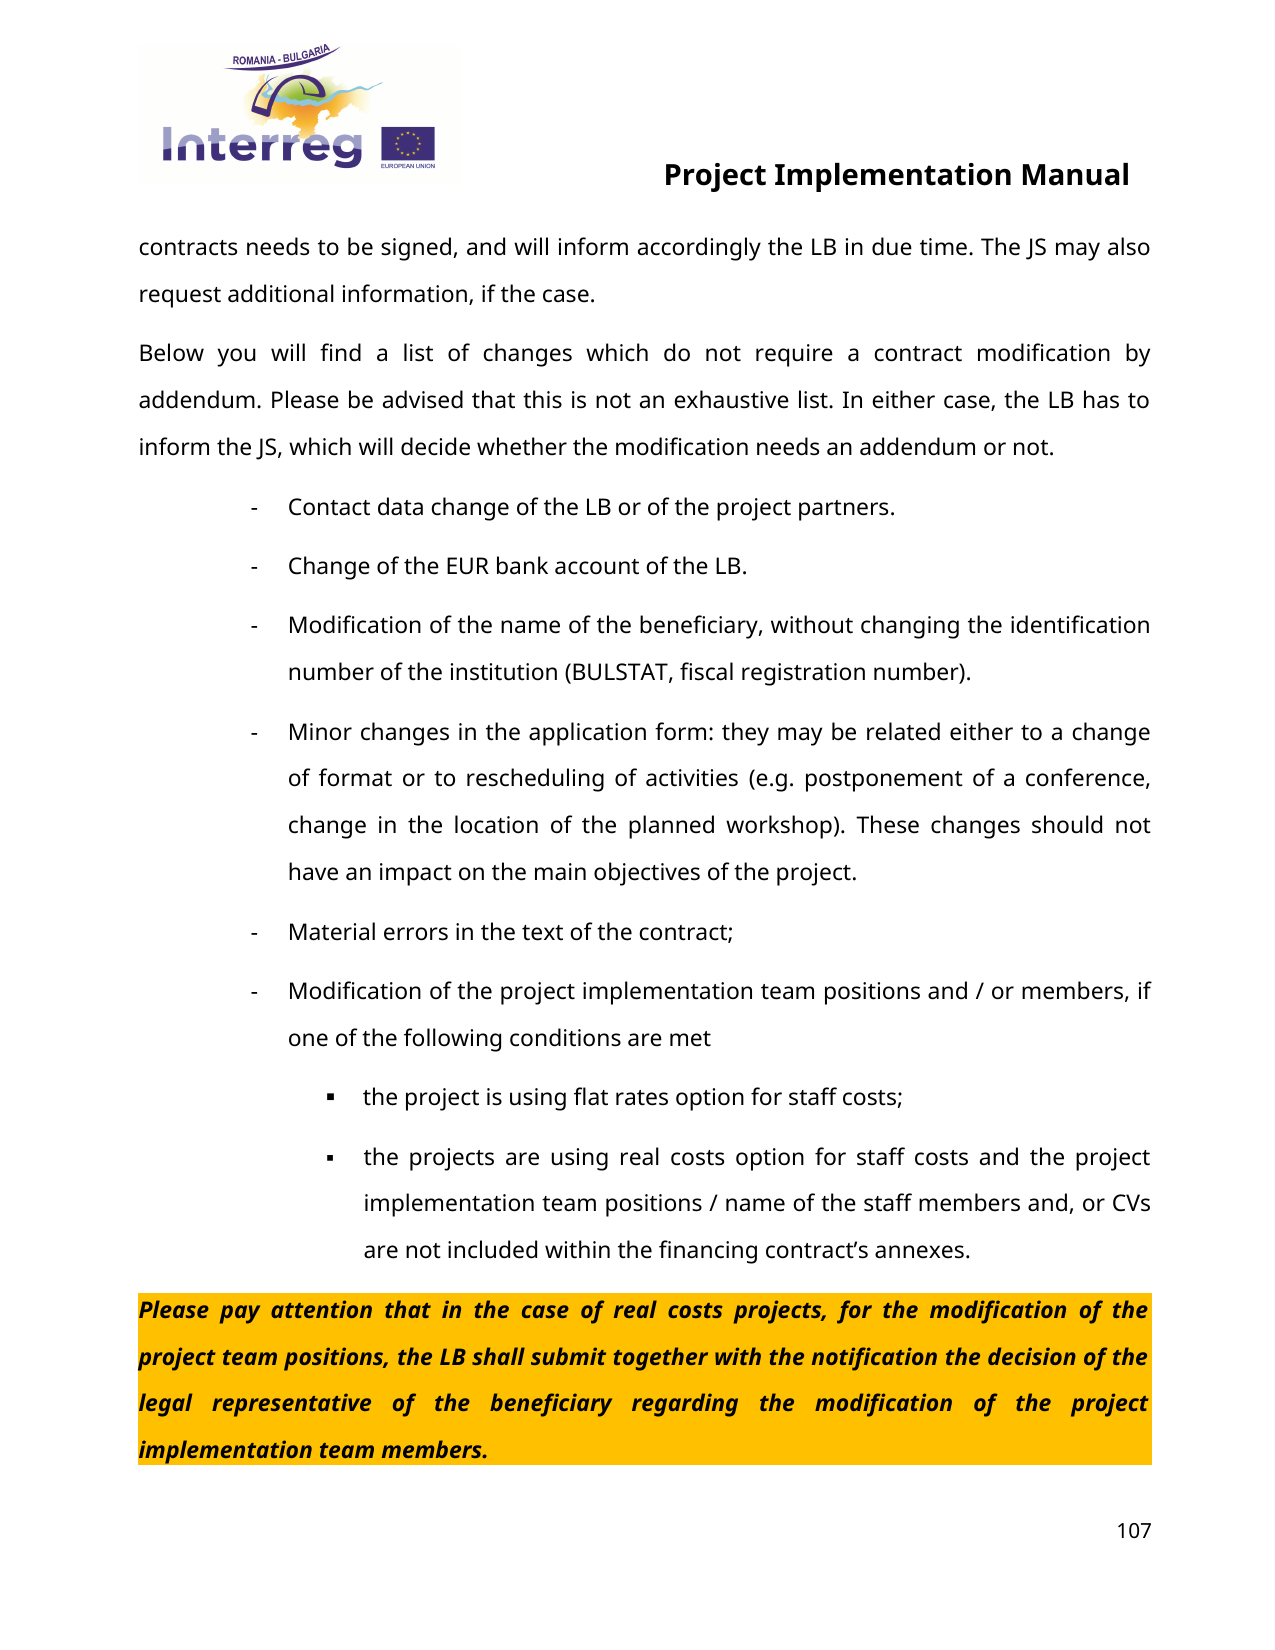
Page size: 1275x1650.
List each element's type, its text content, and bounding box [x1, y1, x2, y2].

list the projects are using real costs option for staff costs and the project implementation team positions / name of the staff members and, or CVs are not included within the financing contract’s annexes. [326, 1140, 1152, 1265]
list Modification of the project implementation team positions and / or members, if one of the following conditions are met [250, 975, 1152, 1053]
list Change of the EUR bank account of the LB. [250, 550, 1152, 581]
picture [138, 44, 461, 185]
list Material errors in the text of the contract; [250, 915, 1152, 947]
list Minor changes in the application form: they may be related either to a change of format or to rescheduling of activities (e.g. postponement of a conference, change in the location of the planned workshop). These changes should not have an impact on the main objectives of the project. [250, 715, 1152, 887]
text Please pay attention that in the case of real costs projects, for the modification of the project team positions, the LB shall submit together with the notification the decision of the legal representative of the beneficiary regarding the modification of the project implementation team members. [138, 1293, 1152, 1465]
list the project is using flat rates option for staff costs; [325, 1081, 1152, 1112]
text Below you will find a list of changes which do not require a contract modification by addendum. Please be advised that this is not an exhaustive list. In either case, the LB has to inform the JS, which will decide whether the modification needs an addendum or not. [138, 337, 1152, 462]
list Contact data change of the LB or of the project partners. [250, 490, 1152, 522]
list Modification of the name of the beneficiary, without changing the identification number of the institution (BULSTAT, fiscal registration number). [250, 609, 1152, 687]
